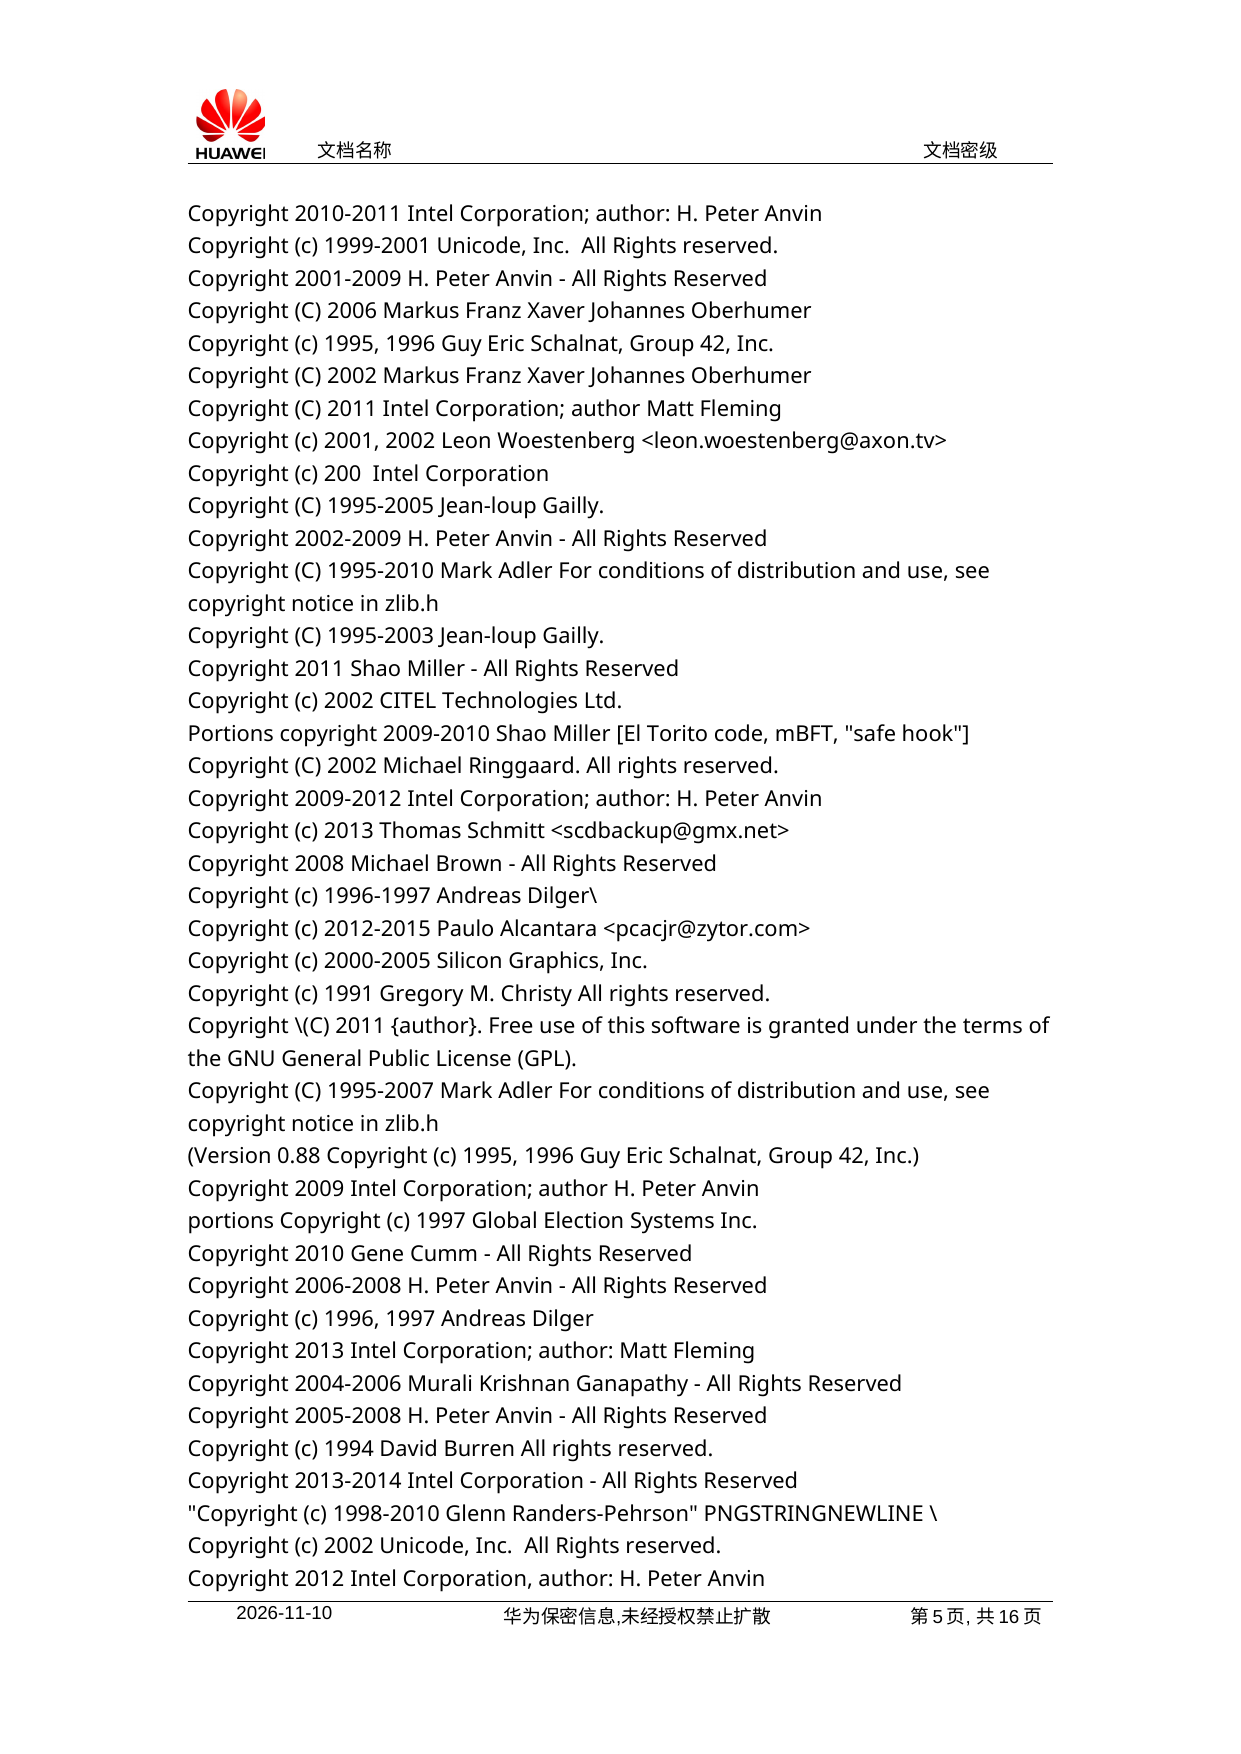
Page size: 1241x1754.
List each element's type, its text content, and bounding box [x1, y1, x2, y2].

text Copyright (C) 2011 Intel Corporation; author Matt Fleming [187, 391, 1053, 424]
text Copyright 2010 Gene Cumm - All Rights Reserved [187, 1236, 1053, 1269]
text Copyright (c) 2013 Thomas Schmitt <scdbackup@gmx.net> [187, 814, 1053, 846]
text Copyright (c) 2012-2015 Paulo Alcantara <pcacjr@zytor.com> [187, 911, 1053, 944]
text Copyright (c) 1995, 1996 Guy Eric Schalnat, Group 42, Inc. [187, 326, 1053, 359]
text Copyright 2009 Intel Corporation; author H. Peter Anvin [187, 1171, 1053, 1204]
text Copyright (c) 2002 CITEL Technologies Ltd. [187, 684, 1053, 716]
text Copyright 2013-2014 Intel Corporation - All Rights Reserved [187, 1464, 1053, 1496]
text Copyright (C) 1995-2007 Mark Adler For conditions of distribution and use, see copyright notice in zlib.h [187, 1074, 1053, 1139]
text Copyright (C) 1995-2003 Jean-loup Gailly. [187, 619, 1053, 651]
text Copyright (C) 2002 Michael Ringgaard. All rights reserved. [187, 749, 1053, 781]
text Copyright (c) 2000-2005 Silicon Graphics, Inc. [187, 944, 1053, 976]
text Copyright (c) 200 Intel Corporation [187, 456, 1053, 489]
text Copyright 2009-2012 Intel Corporation; author: H. Peter Anvin [187, 781, 1053, 814]
text Portions copyright 2009-2010 Shao Miller [El Torito code, mBFT, "safe hook"] [187, 716, 1053, 749]
text Copyright 2001-2009 H. Peter Anvin - All Rights Reserved [187, 261, 1053, 294]
text Copyright (c) 1996, 1997 Andreas Dilger [187, 1301, 1053, 1334]
text Copyright (C) 1995-2005 Jean-loup Gailly. [187, 489, 1053, 521]
text Copyright (c) 2002 Unicode, Inc. All Rights reserved. [187, 1529, 1053, 1561]
picture [196, 89, 265, 159]
text Copyright (c) 1991 Gregory M. Christy All rights reserved. [187, 976, 1053, 1009]
text Copyright (c) 1996-1997 Andreas Dilger\ [187, 879, 1053, 911]
text Copyright \(C) 2011 {author}. Free use of this software is granted under the terms of the GNU General Public License (GPL). [187, 1009, 1053, 1074]
text Copyright (C) 1995-2010 Mark Adler For conditions of distribution and use, see copyright notice in zlib.h [187, 554, 1053, 619]
text "Copyright (c) 1998-2010 Glenn Randers-Pehrson" PNGSTRINGNEWLINE \ [187, 1496, 1053, 1529]
text Copyright 2004-2006 Murali Krishnan Ganapathy - All Rights Reserved [187, 1366, 1053, 1399]
text Copyright 2012 Intel Corporation, author: H. Peter Anvin [187, 1561, 1053, 1594]
text Copyright 2008 Michael Brown - All Rights Reserved [187, 846, 1053, 879]
text Copyright (c) 1994 David Burren All rights reserved. [187, 1431, 1053, 1464]
text Copyright 2011 Shao Miller - All Rights Reserved [187, 651, 1053, 684]
text Copyright 2006-2008 H. Peter Anvin - All Rights Reserved [187, 1269, 1053, 1301]
text Copyright 2013 Intel Corporation; author: Matt Fleming [187, 1334, 1053, 1366]
text Copyright (c) 1999-2001 Unicode, Inc. All Rights reserved. [187, 229, 1053, 261]
text Copyright (c) 2001, 2002 Leon Woestenberg <leon.woestenberg@axon.tv> [187, 424, 1053, 456]
text Copyright (C) 2002 Markus Franz Xaver Johannes Oberhumer [187, 359, 1053, 391]
text Copyright 2005-2008 H. Peter Anvin - All Rights Reserved [187, 1399, 1053, 1431]
text (Version 0.88 Copyright (c) 1995, 1996 Guy Eric Schalnat, Group 42, Inc.) [187, 1139, 1053, 1171]
text Copyright (C) 2006 Markus Franz Xaver Johannes Oberhumer [187, 294, 1053, 326]
text portions Copyright (c) 1997 Global Election Systems Inc. [187, 1204, 1053, 1236]
text Copyright 2010-2011 Intel Corporation; author: H. Peter Anvin [187, 196, 1053, 229]
text Copyright 2002-2009 H. Peter Anvin - All Rights Reserved [187, 521, 1053, 554]
